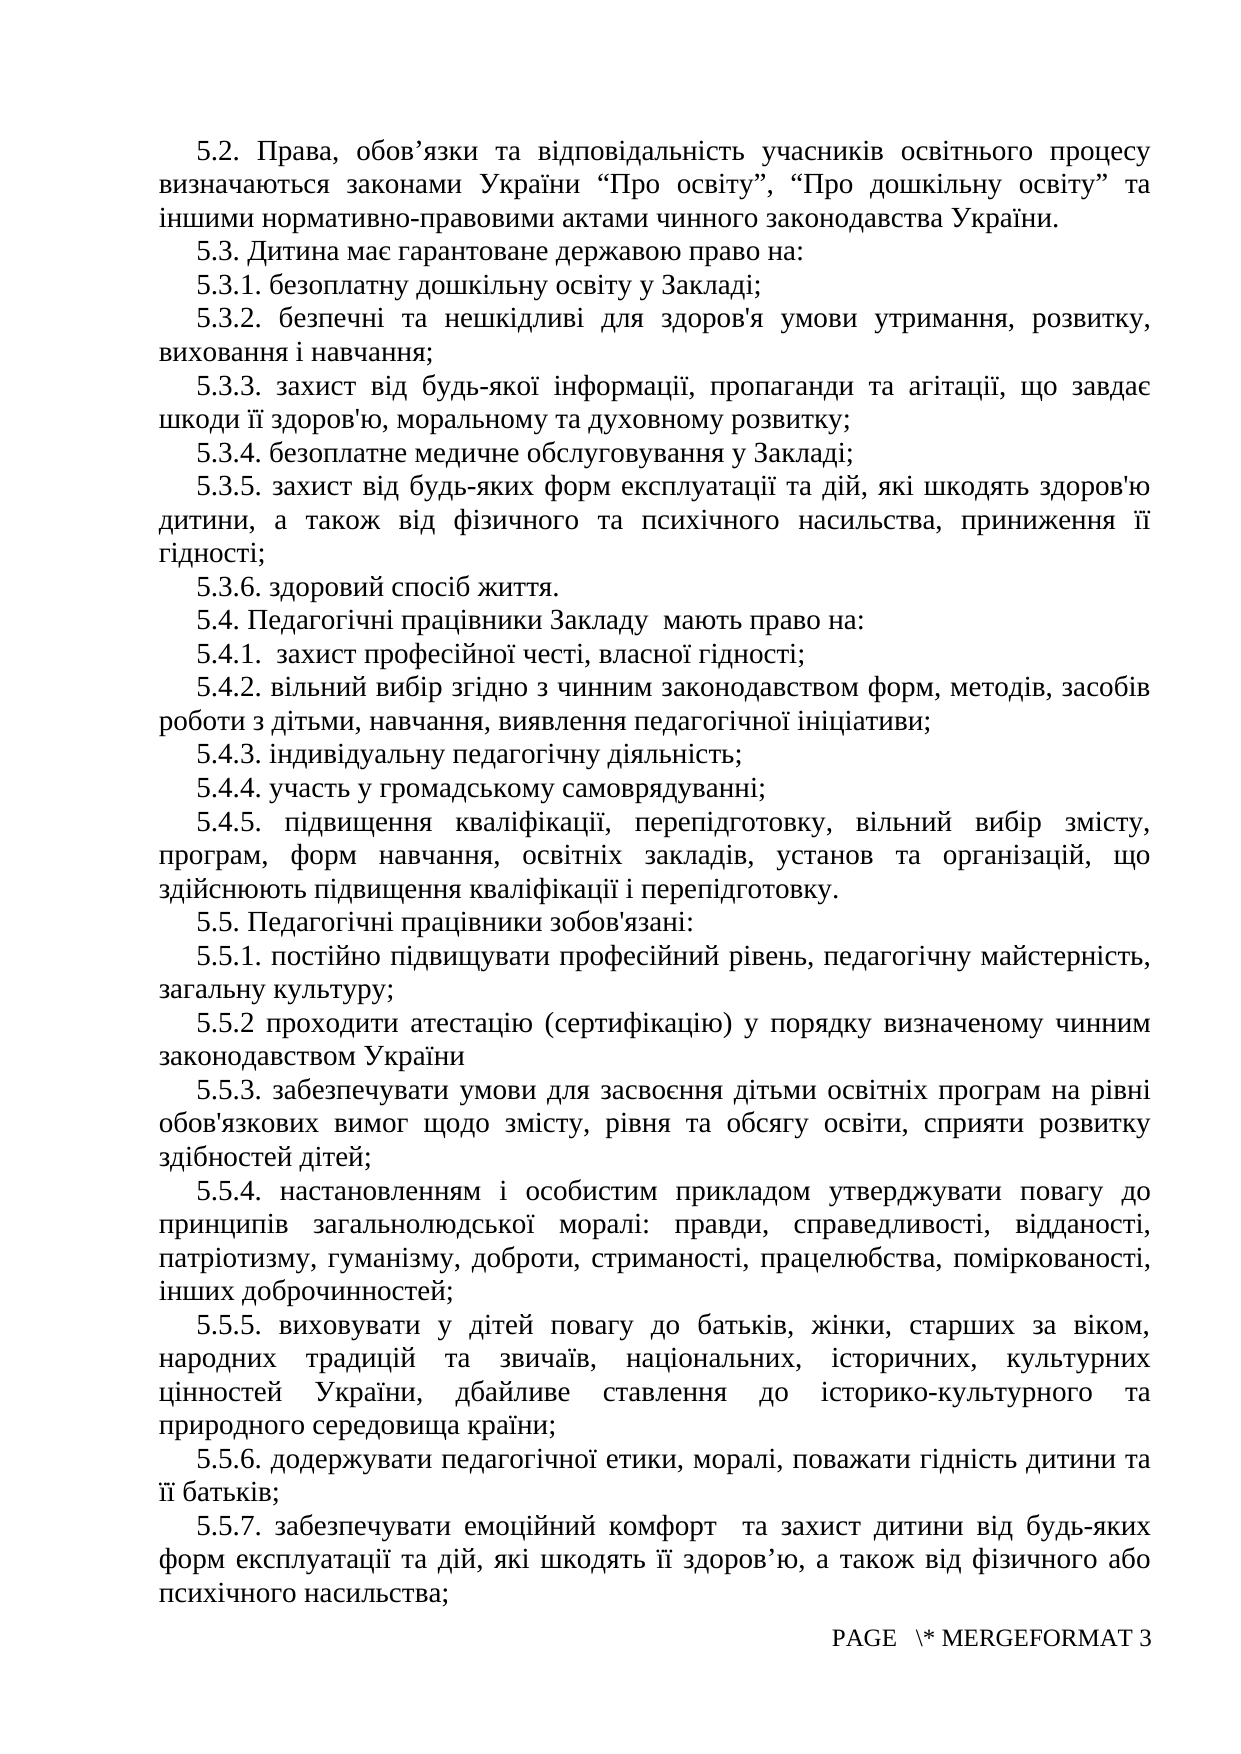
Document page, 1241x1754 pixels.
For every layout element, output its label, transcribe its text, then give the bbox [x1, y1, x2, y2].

text 5.5.4. настановленням і особистим прикладом утверджувати повагу до принципів загальнолюдської моралі: правди, справедливості, відданості, патріотизму, гуманізму, доброти, стриманості, працелюбства, поміркованості, інших доброчинностей; [158, 1173, 1152, 1307]
text 5.2. Права, обов’язки та відповідальність учасників освітнього процесу визначаються законами України “Про освіту”, “Про дошкільну освіту” та іншими нормативно-правовими актами чинного законодавства України. [158, 133, 1152, 233]
text 5.3.6. здоровий спосіб життя. [158, 569, 1152, 602]
text 5.5.7. забезпечувати емоційний комфорт та захист дитини від будь-яких форм експлуатації та дій, які шкодять її здоров’ю, а також від фізичного або психічного насильства; [158, 1508, 1152, 1609]
text 5.4.3. індивідуальну педагогічну діяльність; [158, 737, 1152, 770]
text 5.4.2. вільний вибір згідно з чинним законодавством форм, методів, засобів роботи з дітьми, навчання, виявлення педагогічної ініціативи; [158, 669, 1152, 737]
text 5.4.5. підвищення кваліфікації, перепідготовку, вільний вибір змісту, програм, форм навчання, освітніх закладів, установ та організацій, що здійснюють підвищення кваліфікації і перепідготовку. [158, 804, 1152, 904]
text 5.3.3. захист від будь-якої інформації, пропаганди та агітації, що завдає шкоди її здоров'ю, моральному та духовному розвитку; [158, 368, 1152, 435]
text 5.5.5. виховувати у дітей повагу до батьків, жінки, старших за віком, народних традицій та звичаїв, національних, історичних, культурних цінностей України, дбайливе ставлення до історико-культурного та природного середовища країни; [158, 1307, 1152, 1441]
text 5.3.4. безоплатне медичне обслуговування у Закладі; [158, 435, 1152, 468]
text 5.4.4. участь у громадському самоврядуванні; [158, 770, 1152, 804]
text 5.3.2. безпечні та нешкідливі для здоров'я умови утримання, розвитку, виховання і навчання; [158, 301, 1152, 368]
text 5.4.1. захист професійної честі, власної гідності; [158, 636, 1152, 669]
text 5.5.3. забезпечувати умови для засвоєння дітьми освітніх програм на рівні обов'язкових вимог щодо змісту, рівня та обсягу освіти, сприяти розвитку здібностей дітей; [158, 1072, 1152, 1173]
text 5.5.2 проходити атестацію (сертифікацію) у порядку визначеному чинним законодавством України [158, 1005, 1152, 1072]
text 5.3.1. безоплатну дошкільну освіту у Закладі; [158, 267, 1152, 301]
text 5.4. Педагогічні працівники Закладу мають право на: [158, 602, 1152, 636]
text 5.5.1. постійно підвищувати професійний рівень, педагогічну майстерність, загальну культуру; [158, 938, 1152, 1005]
text 5.3.5. захист від будь-яких форм експлуатації та дій, які шкодять здоров'ю дитини, а також від фізичного та психічного насильства, приниження її гідності; [158, 468, 1152, 569]
text 5.5.6. додержувати педагогічної етики, моралі, поважати гідність дитини та її батьків; [158, 1441, 1152, 1508]
text 5.3. Дитина має гарантоване державою право на: [158, 233, 1152, 267]
text 5.5. Педагогічні працівники зобов'язані: [158, 904, 1152, 938]
